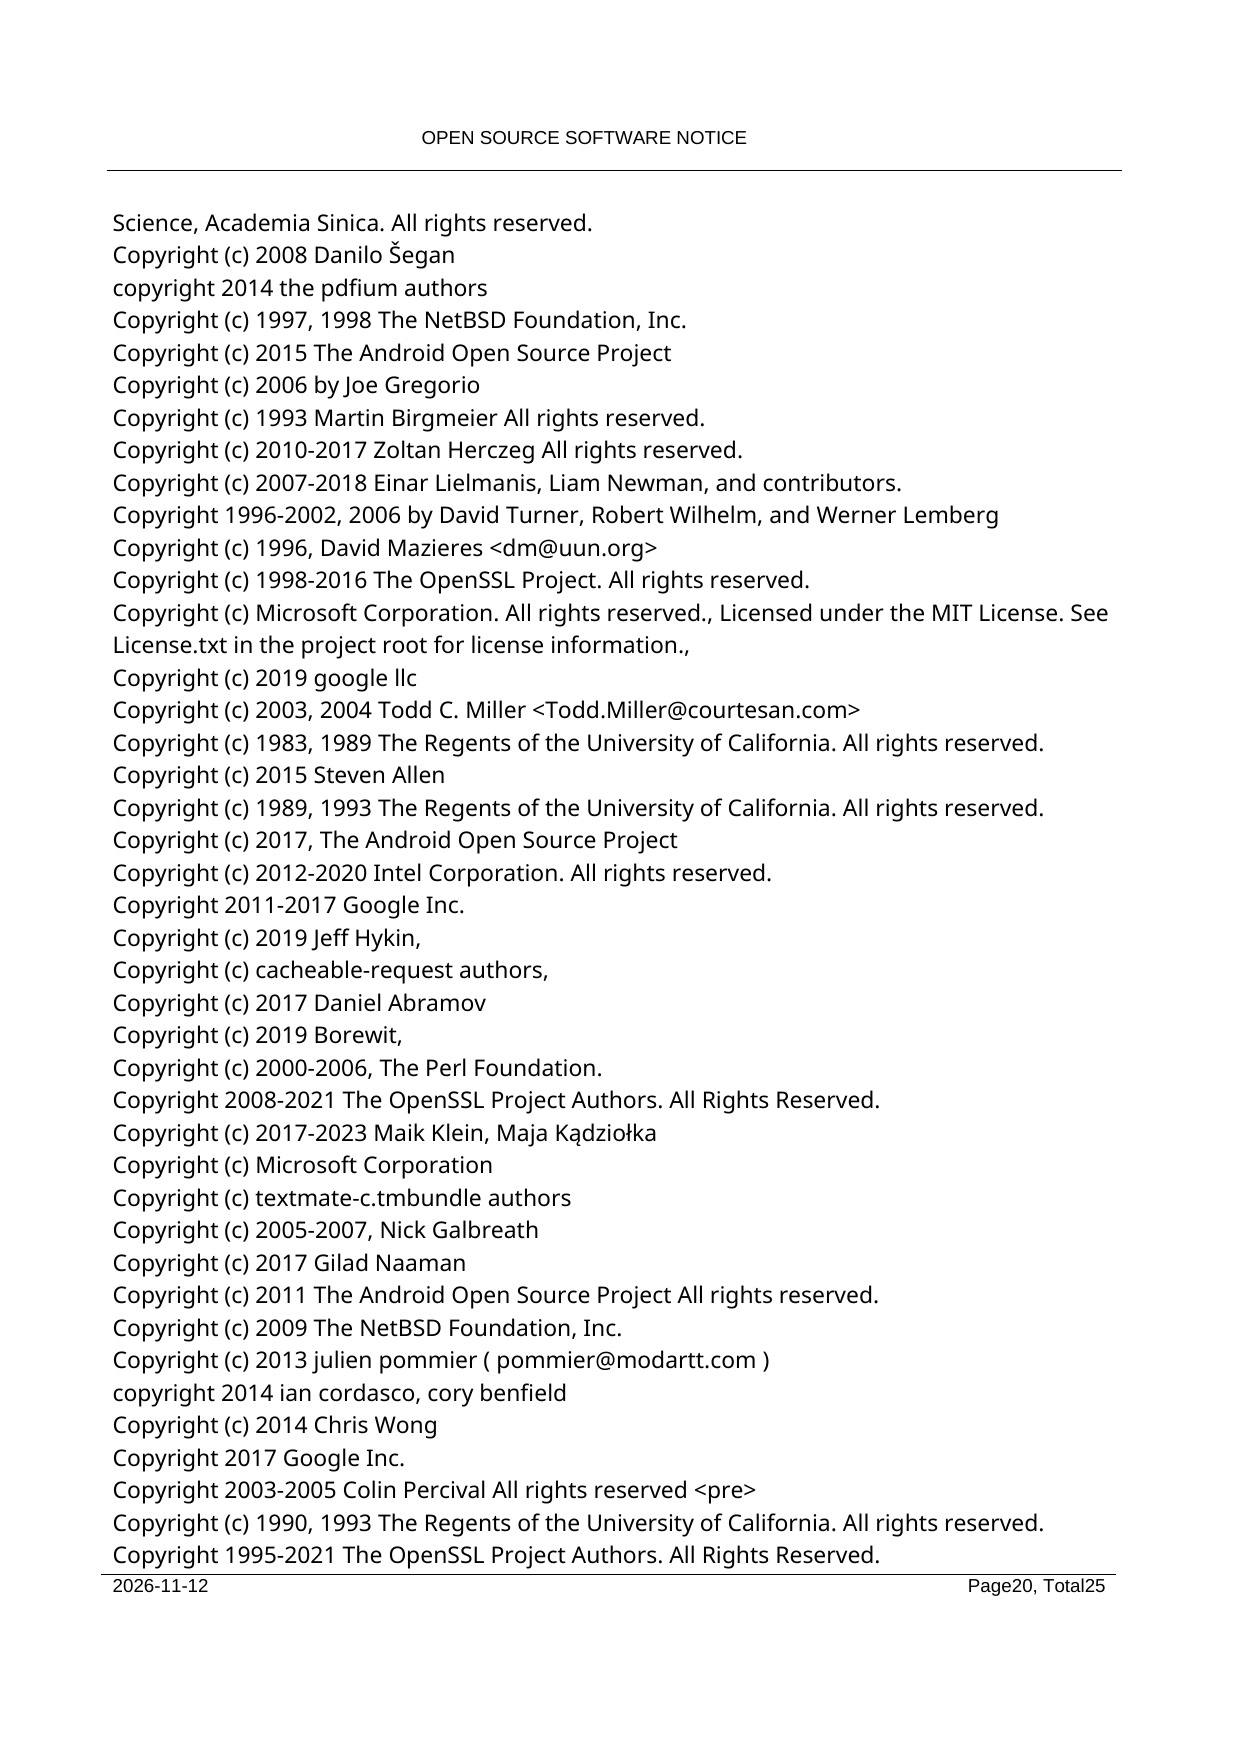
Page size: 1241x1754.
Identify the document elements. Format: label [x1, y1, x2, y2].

text [112, 206, 1128, 1571]
